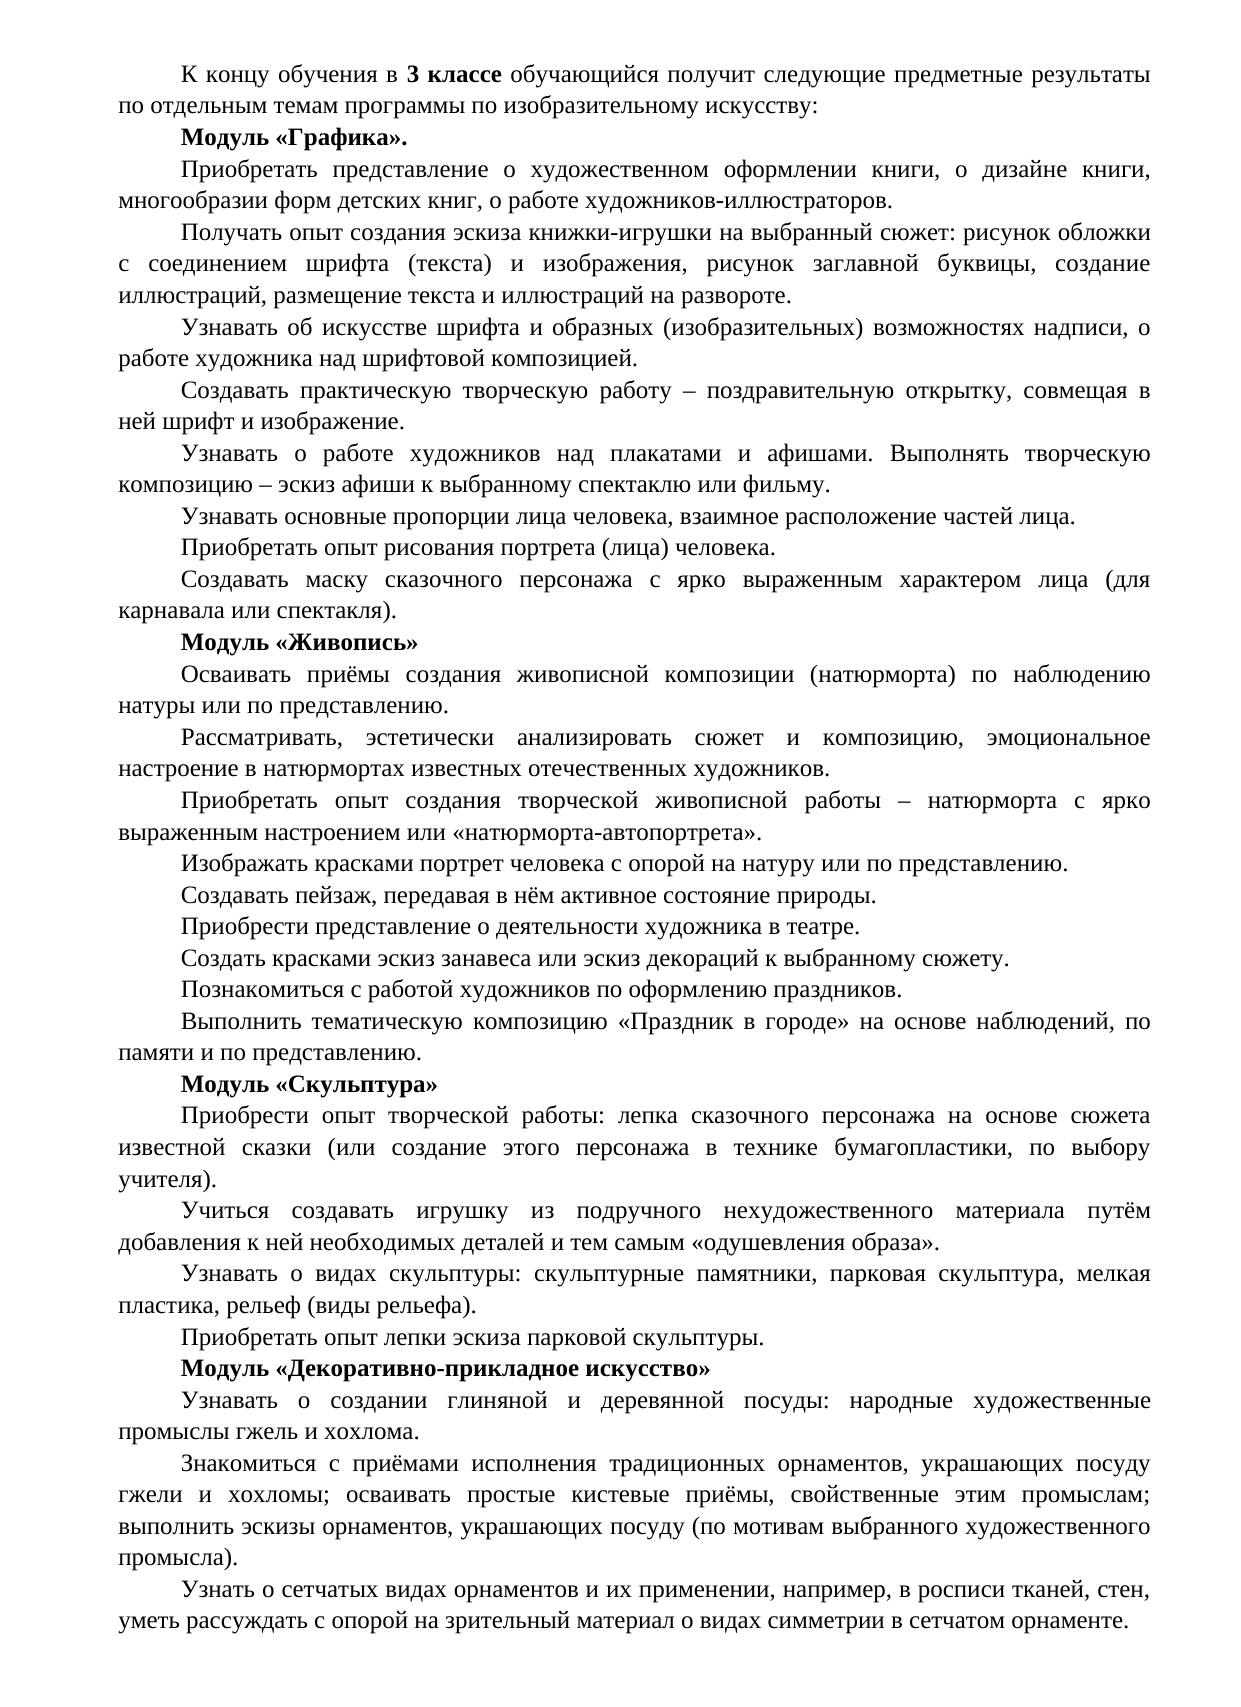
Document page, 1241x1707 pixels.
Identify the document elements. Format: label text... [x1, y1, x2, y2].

text Знакомиться с приёмами исполнения традиционных орнаментов, украшающих посуду гжели и хохломы; осваивать простые кистевые приёмы, свойственные этим промыслам; выполнить эскизы орнаментов, украшающих посуду (по мотивам выбранного художественного промысла). [118, 1448, 1152, 1571]
text Модуль «Скульптура» [118, 1069, 1152, 1098]
text Осваивать приёмы создания живописной композиции (натюрморта) по наблюдению натуры или по представлению. [118, 659, 1152, 719]
text Модуль «Декоративно-прикладное искусство» [118, 1353, 1152, 1382]
text Изображать красками портрет человека с опорой на натуру или по представлению. [118, 848, 1152, 877]
text Рассматривать, эстетически анализировать сюжет и композицию, эмоциональное настроение в натюрмортах известных отечественных художников. [118, 722, 1152, 782]
text Узнавать о работе художников над плакатами и афишами. Выполнять творческую композицию – эскиз афиши к выбранному спектаклю или фильму. [118, 438, 1152, 498]
text Создать красками эскиз занавеса или эскиз декораций к выбранному сюжету. [118, 943, 1152, 972]
text Приобретать опыт рисования портрета (лица) человека. [118, 532, 1152, 561]
text Модуль «Живопись» [118, 627, 1152, 656]
text Создавать пейзаж, передавая в нём активное состояние природы. [118, 880, 1152, 908]
text Приобретать опыт лепки эскиза парковой скульптуры. [118, 1322, 1152, 1350]
text Создавать маску сказочного персонажа с ярко выраженным характером лица (для карнавала или спектакля). [118, 564, 1152, 624]
text Узнать о сетчатых видах орнаментов и их применении, например, в росписи тканей, стен, уметь рассуждать с опорой на зрительный материал о видах симметрии в сетчатом орнаменте. [118, 1574, 1152, 1634]
text Приобретать опыт создания творческой живописной работы – натюрморта с ярко выраженным настроением или «натюрморта-автопортрета». [118, 785, 1152, 845]
text Приобрести представление о деятельности художника в театре. [118, 911, 1152, 940]
text Модуль «Графика». [118, 122, 1152, 151]
text Узнавать об искусстве шрифта и образных (изобразительных) возможностях надписи, о работе художника над шрифтовой композицией. [118, 312, 1152, 372]
text Создавать практическую творческую работу – поздравительную открытку, совмещая в ней шрифт и изображение. [118, 375, 1152, 435]
text Узнавать о видах скульптуры: скульптурные памятники, парковая скульптура, мелкая пластика, рельеф (виды рельефа). [118, 1258, 1152, 1319]
text Узнавать о создании глиняной и деревянной посуды: народные художественные промыслы гжель и хохлома. [118, 1385, 1152, 1445]
text Узнавать основные пропорции лица человека, взаимное расположение частей лица. [118, 501, 1152, 530]
text Учиться создавать игрушку из подручного нехудожественного материала путём добавления к ней необходимых деталей и тем самым «одушевления образа». [118, 1195, 1152, 1256]
text Приобрести опыт творческой работы: лепка сказочного персонажа на основе сюжета известной сказки (или создание этого персонажа в технике бумагопластики, по выбору учителя). [118, 1101, 1152, 1192]
text Познакомиться с работой художников по оформлению праздников. [118, 974, 1152, 1003]
text К концу обучения в 3 классе обучающийся получит следующие предметные результаты по отдельным темам программы по изобразительному искусству: [118, 59, 1152, 119]
text Приобретать представление о художественном оформлении книги, о дизайне книги, многообразии форм детских книг, о работе художников-иллюстраторов. [118, 154, 1152, 214]
text Выполнить тематическую композицию «Праздник в городе» на основе наблюдений, по памяти и по представлению. [118, 1006, 1152, 1066]
text Получать опыт создания эскиза книжки-игрушки на выбранный сюжет: рисунок обложки с соединением шрифта (текста) и изображения, рисунок заглавной буквицы, создание иллюстраций, размещение текста и иллюстраций на развороте. [118, 217, 1152, 309]
